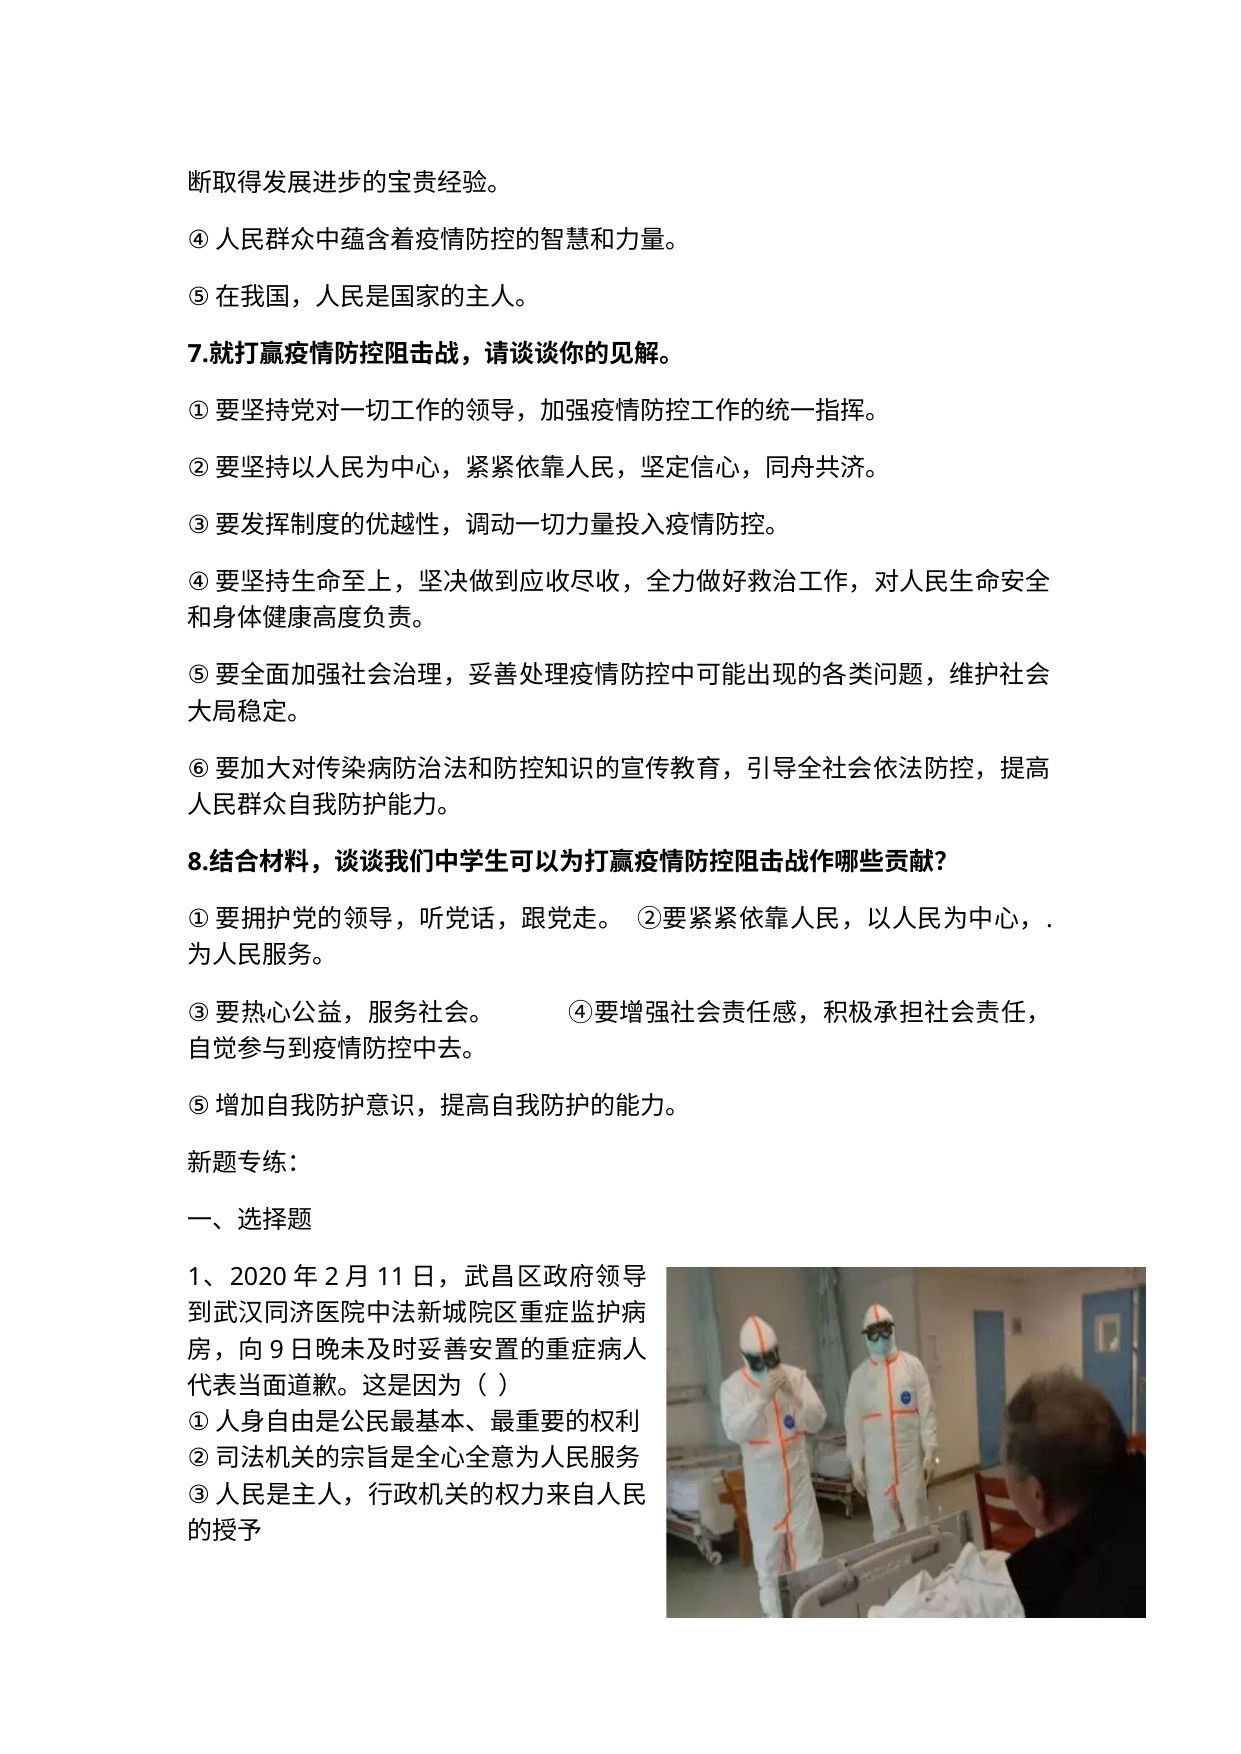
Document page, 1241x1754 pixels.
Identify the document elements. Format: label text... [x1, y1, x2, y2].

list 选择题 [187, 1199, 1053, 1236]
text ②要坚持以人民为中心，紧紧依靠人民，坚定信心，同舟共济。 [187, 447, 1053, 484]
text ⑥要加大对传染病防治法和防控知识的宣传教育，引导全社会依法防控，提高人民群众自我防护能力。 [187, 748, 1053, 821]
text ④人民群众中蕴含着疫情防控的智慧和力量。 [187, 219, 1053, 255]
text 新题专练： [187, 1142, 1053, 1179]
picture [666, 1267, 1146, 1618]
text ①要拥护党的领导，听党话，跟党走。 ②要紧紧依靠人民，以人民为中心，.为人民服务。 [187, 899, 1053, 971]
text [187, 162, 1053, 198]
text ③要热心公益，服务社会。 ④要增强社会责任感，积极承担社会责任，自觉参与到疫情防控中去。 [187, 992, 1053, 1064]
text 7.就打贏疫情防控阻击战，请谈谈你的见解。 [187, 333, 1053, 369]
text ④要坚持生命至上，坚决做到应收尽收，全力做好救治工作，对人民生命安全和身体健康高度负责。 [187, 562, 1053, 634]
text ③要发挥制度的优越性，调动一切力量投入疫情防控。 [187, 504, 1053, 541]
text 8.结合材料，谈谈我们中学生可以为打赢疫情防控阻击战作哪些贡献？ [187, 842, 1053, 878]
text ⑤增加自我防护意识，提高自我防护的能力。 [187, 1085, 1053, 1122]
text 1、2020年2月11日，武昌区政府领导到武汉同济医院中法新城院区重症监护病房，向9日晚未及时妥善安置的重症病人代表当面道歉。这是因为（ ） [187, 1257, 1053, 1402]
text ③人民是主人，行政机关的权力来自人民的授予 [187, 1474, 666, 1547]
text ⑤在我国，人民是国家的主人。 [187, 276, 1053, 312]
text ①要坚持党对一切工作的领导，加强疫情防控工作的统一指挥。 [187, 390, 1053, 427]
text ②司法机关的宗旨是全心全意为人民服务 [187, 1438, 666, 1474]
text ⑤要全面加强社会治理，妥善处理疫情防控中可能出现的各类问题，维护社会大局稳定。 [187, 655, 1053, 727]
text ①人身自由是公民最基本、最重要的权利 [187, 1402, 666, 1438]
